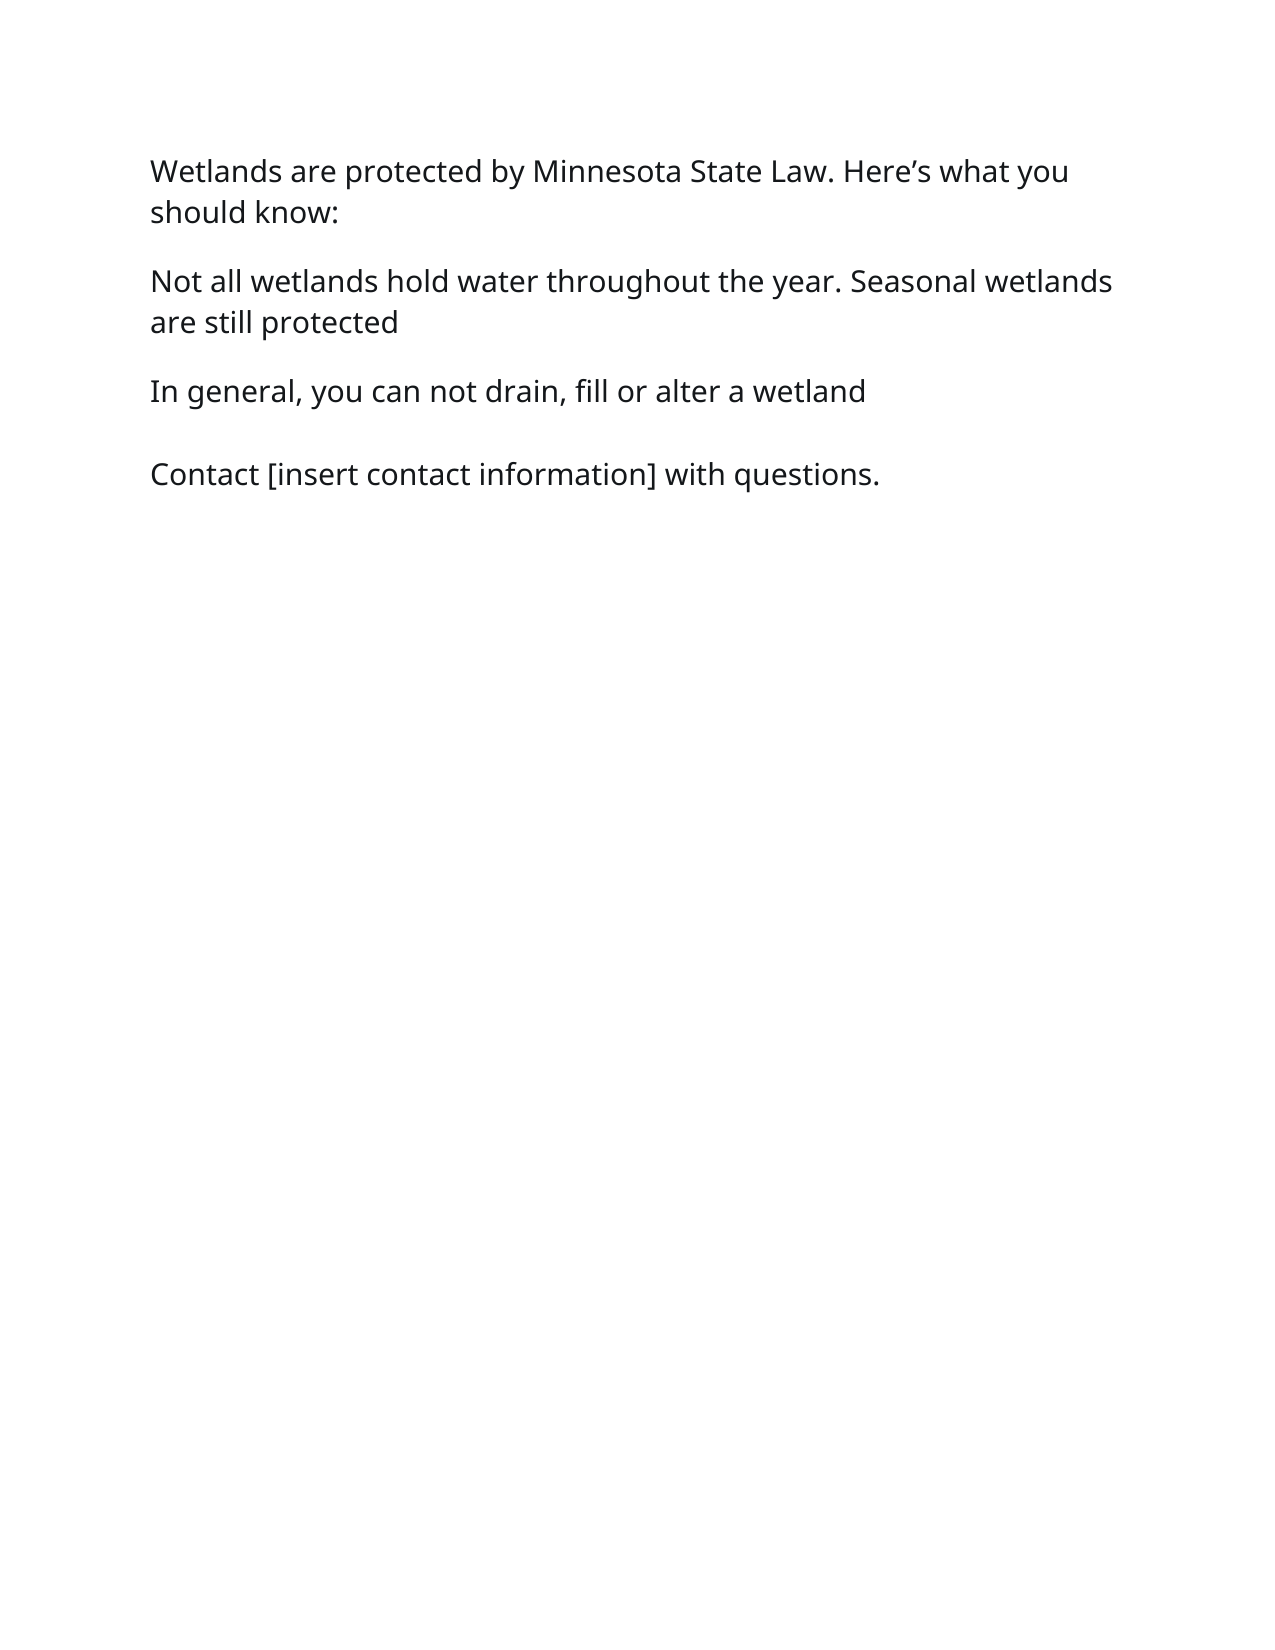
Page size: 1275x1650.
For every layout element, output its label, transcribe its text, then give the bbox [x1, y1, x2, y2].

text In general, you can not drain, fill or alter a wetland [150, 371, 1125, 412]
text Wetlands are protected by Minnesota State Law. Here’s what you should know: [150, 150, 1125, 260]
text Contact [insert contact information] with questions. [150, 453, 1125, 494]
text Not all wetlands hold water throughout the year. Seasonal wetlands are still protected [150, 260, 1125, 371]
